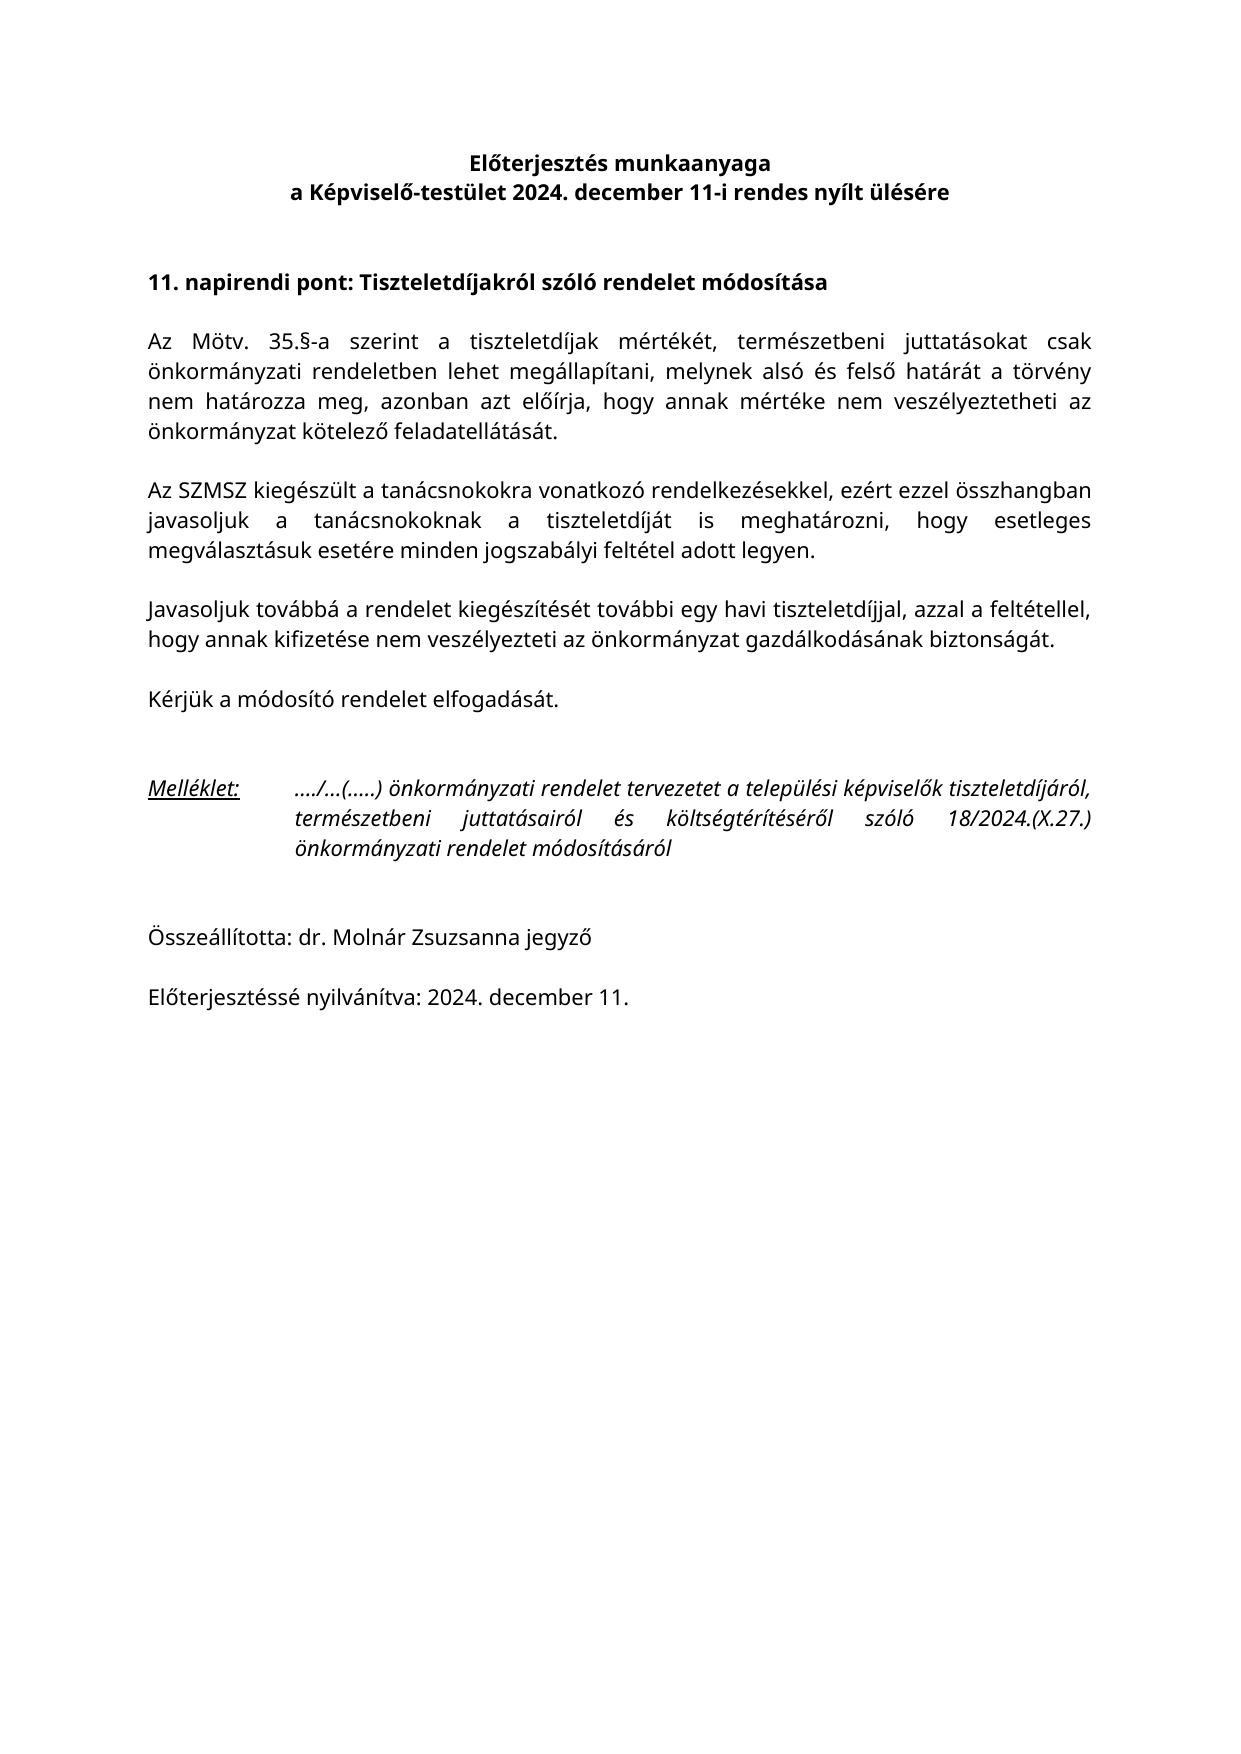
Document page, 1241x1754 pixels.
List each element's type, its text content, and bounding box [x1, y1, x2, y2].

text Javasoljuk továbbá a rendelet kiegészítését további egy havi tiszteletdíjjal, azzal a feltétellel, hogy annak kifizetése nem veszélyezteti az önkormányzat gazdálkodásának biztonságát. [148, 594, 1093, 654]
text Melléklet: …./…(…..) önkormányzati rendelet tervezetet a települési képviselők tiszteletdíjáról, természetbeni juttatásairól és költségtérítéséről szóló 18/2024.(X.27.) önkormányzati rendelet módosításáról [148, 773, 1093, 863]
text Összeállította: dr. Molnár Zsuzsanna jegyző [148, 922, 1093, 952]
text Az Mötv. 35.§-a szerint a tiszteletdíjak mértékét, természetbeni juttatásokat csak önkormányzati rendeletben lehet megállapítani, melynek alsó és felső határát a törvény nem határozza meg, azonban azt előírja, hogy annak mértéke nem veszélyeztetheti az önkormányzat kötelező feladatellátását. [148, 326, 1093, 446]
text Kérjük a módosító rendelet elfogadását. [148, 684, 1093, 714]
text Előterjesztéssé nyilvánítva: 2024. december 11. [148, 982, 1093, 1012]
text Az SZMSZ kiegészült a tanácsnokokra vonatkozó rendelkezésekkel, ezért ezzel összhangban javasoljuk a tanácsnokoknak a tiszteletdíját is meghatározni, hogy esetleges megválasztásuk esetére minden jogszabályi feltétel adott legyen. [148, 475, 1093, 565]
text 11. napirendi pont: Tiszteletdíjakról szóló rendelet módosítása [148, 267, 1093, 297]
text Előterjesztés munkaanyaga [148, 148, 1093, 177]
text a Képviselő-testület 2024. december 11-i rendes nyílt ülésére [148, 177, 1093, 207]
